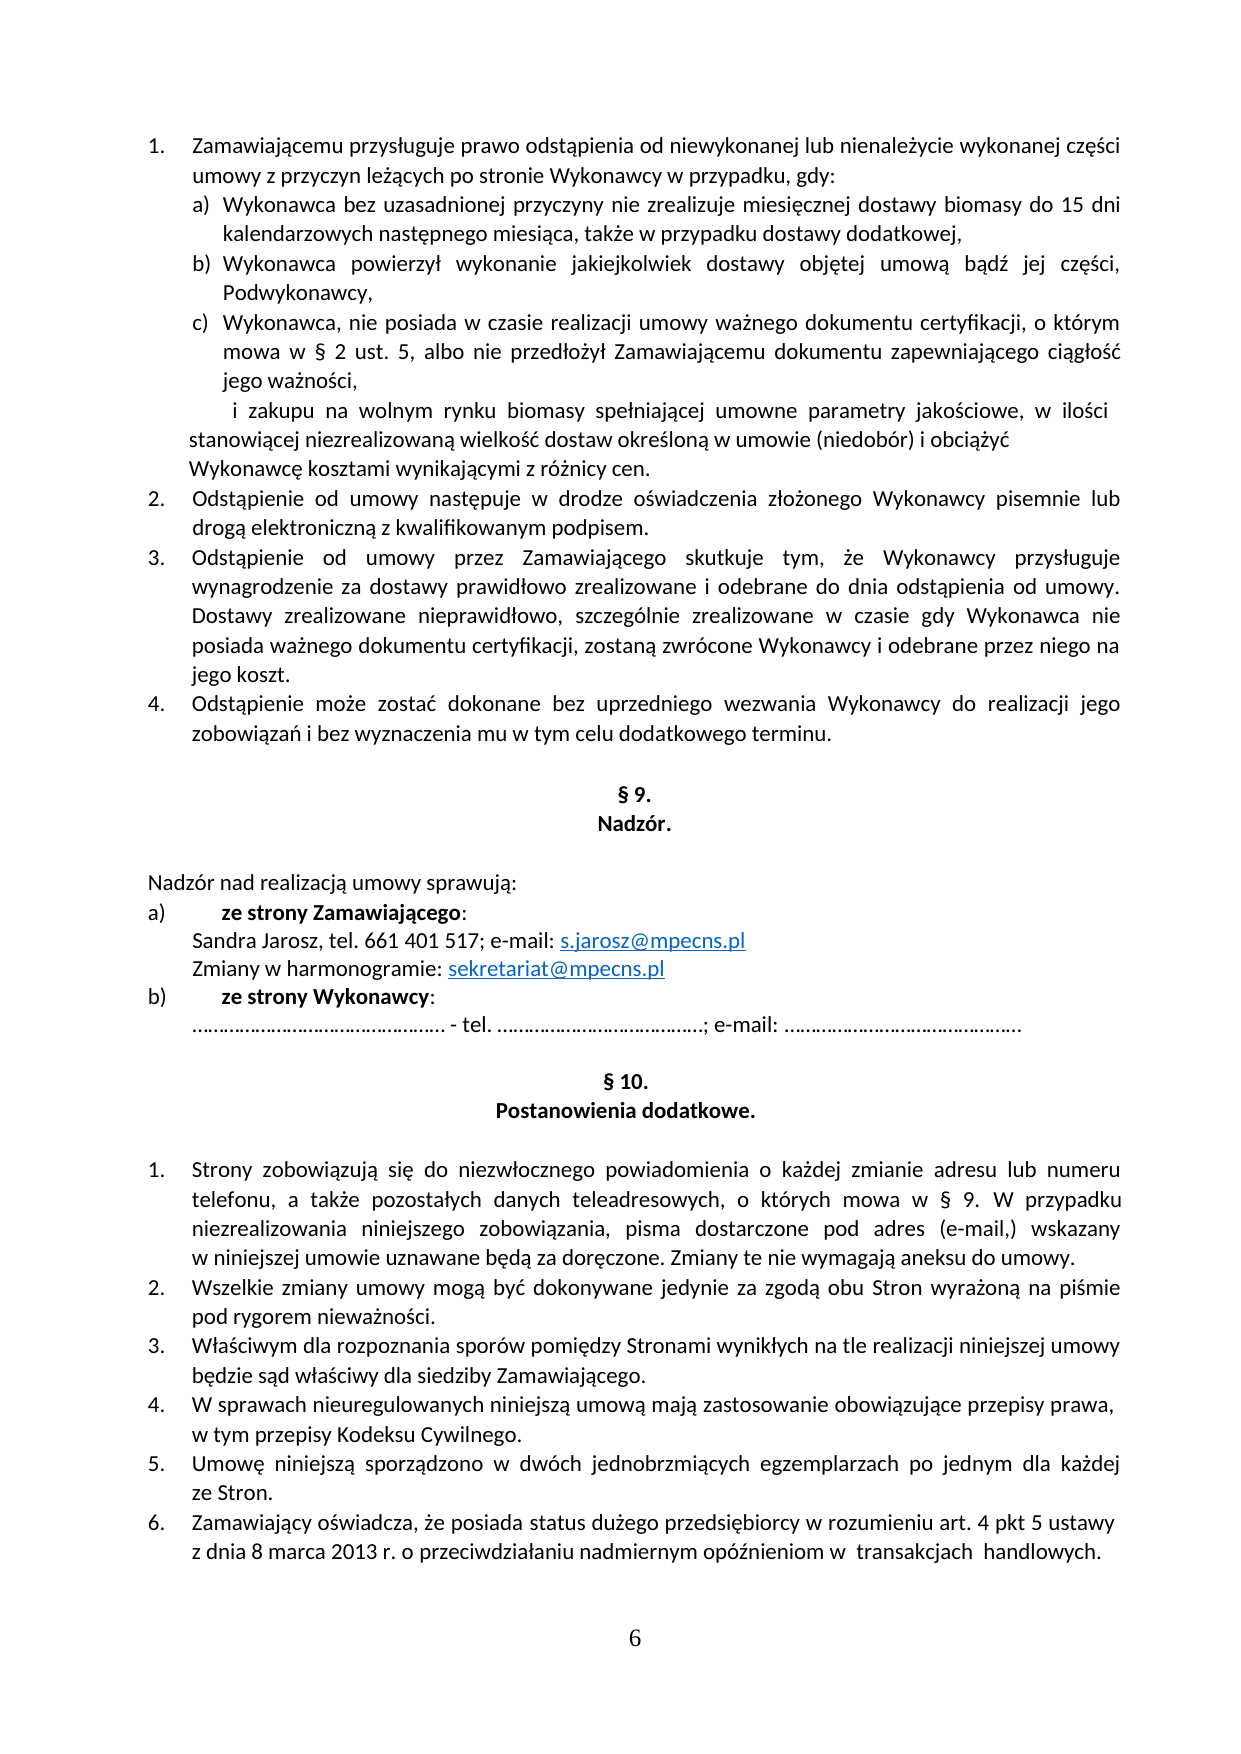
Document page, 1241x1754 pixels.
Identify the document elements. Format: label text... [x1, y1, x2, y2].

list ze strony Wykonawcy: [148, 982, 1122, 1010]
text Zmiany w harmonogramie: sekretariat@mpecns.pl [192, 954, 1122, 982]
list W sprawach nieuregulowanych niniejszą umową mają zastosowanie obowiązujące przepisy prawa, w tym przepisy Kodeksu Cywilnego. [148, 1390, 1122, 1448]
list Wykonawca bez uzasadnionej przyczyny nie zrealizuje miesięcznej dostawy biomasy do 15 dni kalendarzowych następnego miesiąca, także w przypadku dostawy dodatkowej, [192, 190, 1122, 247]
text ………………………………………… - tel. …………………………………; e-mail: ……………………………………… [192, 1010, 1122, 1038]
list Wykonawca, nie posiada w czasie realizacji umowy ważnego dokumentu certyfikacji, o którym mowa w § 2 ust. 5, albo nie przedłożył Zamawiającemu dokumentu zapewniającego ciągłość jego ważności, [192, 308, 1122, 394]
list Odstąpienie od umowy przez Zamawiającego skutkuje tym, że Wykonawcy przysługuje wynagrodzenie za dostawy prawidłowo zrealizowane i odebrane do dnia odstąpienia od umowy. Dostawy zrealizowane nieprawidłowo, szczególnie zrealizowane w czasie gdy Wykonawca nie posiada ważnego dokumentu certyfikacji, zostaną zwrócone Wykonawcy i odebrane przez niego na jego koszt. [148, 543, 1122, 688]
list Zamawiającemu przysługuje prawo odstąpienia od niewykonanej lub nienależycie wykonanej części umowy z przyczyn leżących po stronie Wykonawcy w przypadku, gdy: [148, 131, 1122, 189]
text i zakupu na wolnym rynku biomasy spełniającej umowne parametry jakościowe, w ilości stanowiącej niezrealizowaną wielkość dostaw określoną w umowie (niedobór) i obciążyć [148, 396, 1122, 453]
text § 9. [148, 780, 1121, 808]
list ze strony Zamawiającego: [148, 898, 1122, 926]
list Zamawiający oświadcza, że posiada status dużego przedsiębiorcy w rozumieniu art. 4 pkt 5 ustawy z dnia 8 marca 2013 r. o przeciwdziałaniu nadmiernym opóźnieniom w transakcjach handlowych. [148, 1508, 1122, 1565]
text Nadzór. [148, 809, 1121, 838]
list Odstąpienie może zostać dokonane bez uprzedniego wezwania Wykonawcy do realizacji jego zobowiązań i bez wyznaczenia mu w tym celu dodatkowego terminu. [148, 689, 1122, 747]
text Nadzór nad realizacją umowy sprawują: [148, 868, 1122, 896]
list Umowę niniejszą sporządzono w dwóch jednobrzmiących egzemplarzach po jednym dla każdej ze Stron. [148, 1449, 1122, 1506]
list Wykonawca powierzył wykonanie jakiejkolwiek dostawy objętej umową bądź jej części, Podwykonawcy, [192, 249, 1122, 306]
text Wykonawcę kosztami wynikającymi z różnicy cen. [148, 454, 1122, 482]
text Postanowienia dodatkowe. [419, 1097, 833, 1124]
text § 10. [419, 1067, 833, 1095]
list Odstąpienie od umowy następuje w drodze oświadczenia złożonego Wykonawcy pisemnie lub drogą elektroniczną z kwalifikowanym podpisem. [148, 484, 1122, 541]
list Wszelkie zmiany umowy mogą być dokonywane jedynie za zgodą obu Stron wyrażoną na piśmie pod rygorem nieważności. [148, 1273, 1122, 1330]
list Strony zobowiązują się do niezwłocznego powiadomienia o każdej zmianie adresu lub numeru telefonu, a także pozostałych danych teleadresowych, o których mowa w § 9. W przypadku niezrealizowania niniejszego zobowiązania, pisma dostarczone pod adres (e-mail,) wskazany w niniejszej umowie uznawane będą za doręczone. Zmiany te nie wymagają aneksu do umowy. [148, 1155, 1122, 1271]
text Sandra Jarosz, tel. 661 401 517; e-mail: s.jarosz@mpecns.pl [192, 926, 1122, 954]
list Właściwym dla rozpoznania sporów pomiędzy Stronami wynikłych na tle realizacji niniejszej umowy będzie sąd właściwy dla siedziby Zamawiającego. [148, 1332, 1122, 1389]
